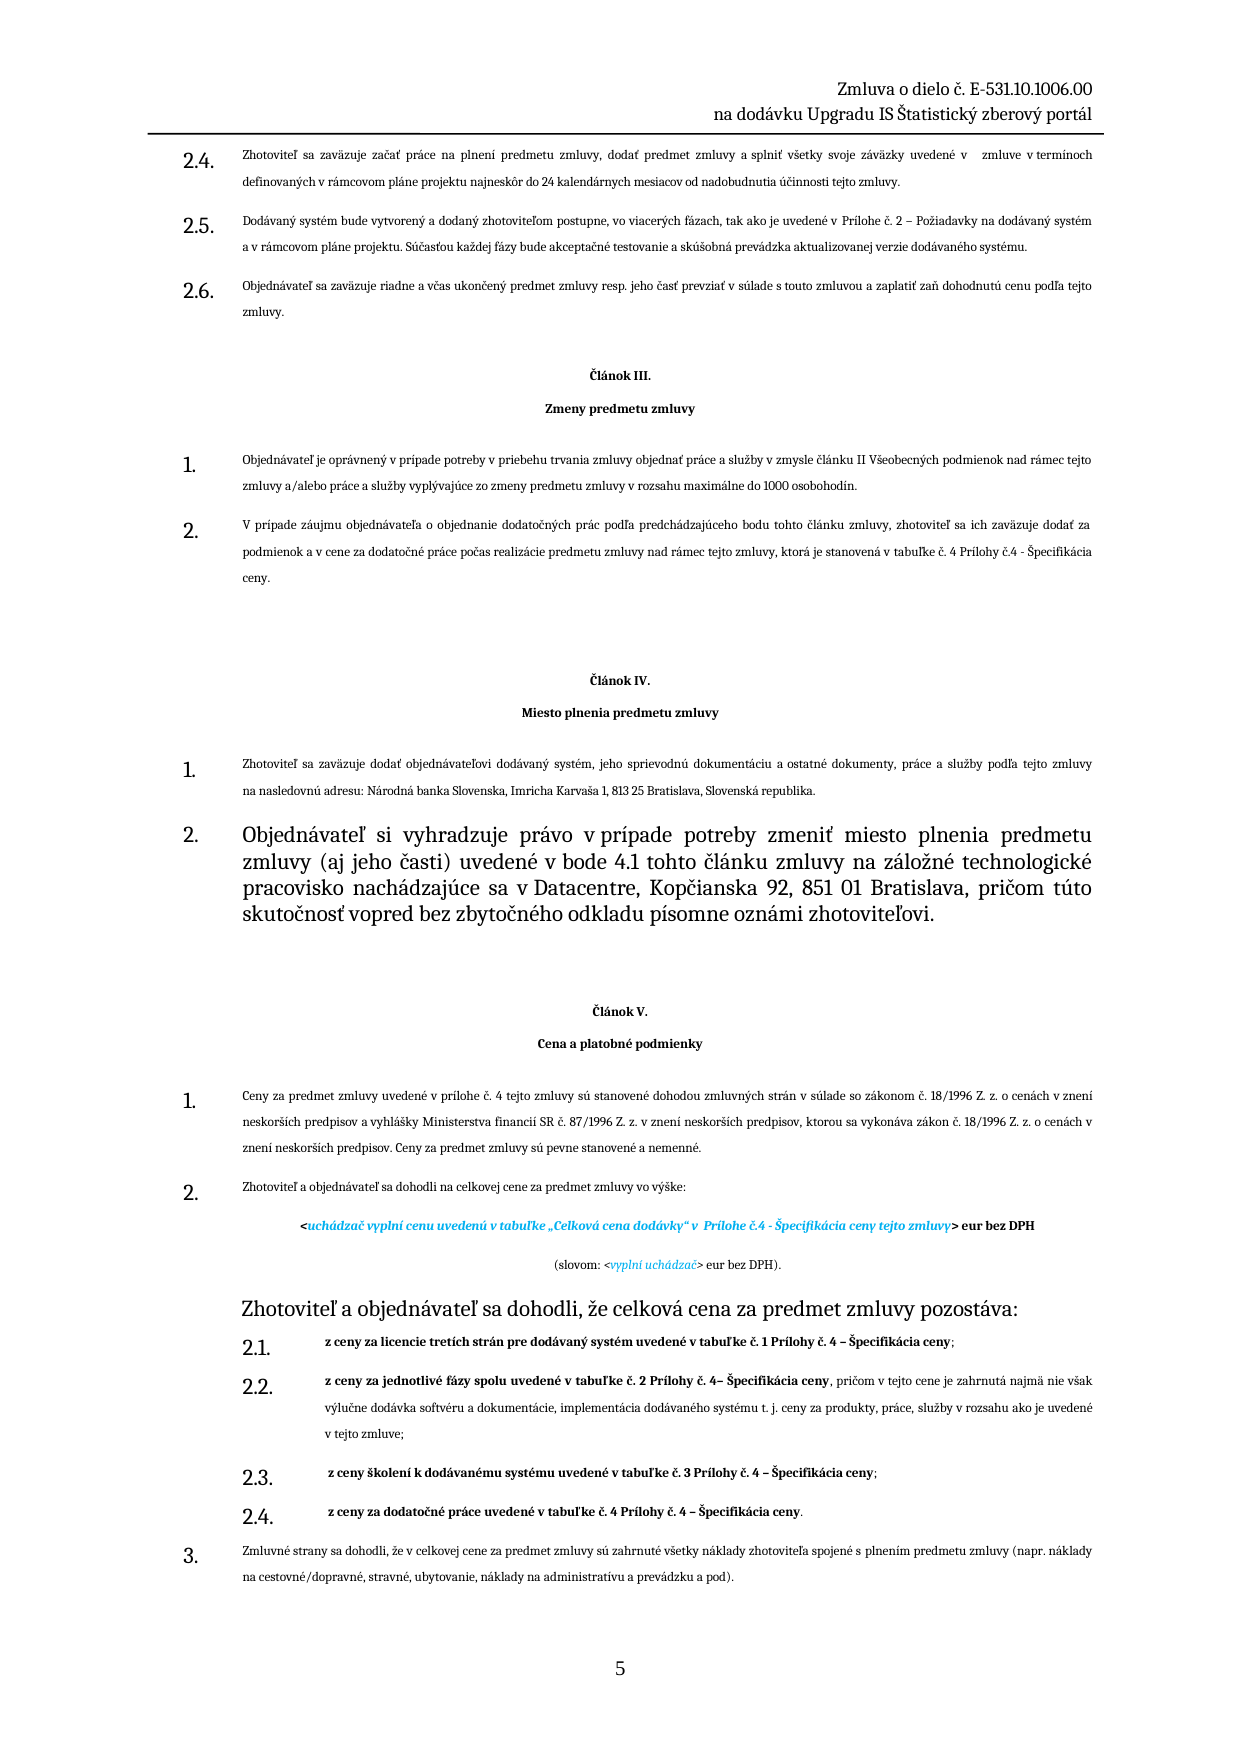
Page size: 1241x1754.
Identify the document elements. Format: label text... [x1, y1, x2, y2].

subtitle z ceny za jednotlivé fázy spolu uvedené v tabuľke č. 2 Prílohy č. 4– Špecifikácia ceny, pričom v tejto cene je zahrnutá najmä nie však výlučne dodávka softvéru a dokumentácie, implementácia dodávaného systému t. j. ceny za produkty, práce, služby v rozsahu ako je uvedené v tejto zmluve; [242, 1374, 1092, 1453]
subtitle z ceny za licencie tretích strán pre dodávaný systém uvedené v tabuľke č. 1 Prílohy č. 4 – Špecifikácia ceny; [242, 1335, 1092, 1361]
subtitle Dodávaný systém bude vytvorený a dodaný zhotoviteľom postupne, vo viacerých fázach, tak ako je uvedené v Prílohe č. 2 – Požiadavky na dodávaný systém a v rámcovom pláne projektu. Súčasťou každej fázy bude akceptačné testovanie a skúšobná prevádzka aktualizovanej verzie dodávaného systému. [183, 213, 1092, 266]
subtitle Článok IV. [148, 673, 1092, 699]
subtitle Ceny za predmet zmluvy uvedené v prílohe č. 4 tejto zmluvy sú stanovené dohodou zmluvných strán v súlade so zákonom č. 18/1996 Z. z. o cenách v znení neskorších predpisov a vyhlášky Ministerstva financií SR č. 87/1996 Z. z. v znení neskorších predpisov, ktorou sa vykonáva zákon č. 18/1996 Z. z. o cenách v znení neskorších predpisov. Ceny za predmet zmluvy sú pevne stanovené a nemenné. [183, 1088, 1092, 1167]
subtitle Objednávateľ sa zaväzuje riadne a včas ukončený predmet zmluvy resp. jeho časť prevziať v súlade s touto zmluvou a zaplatiť zaň dohodnutú cenu podľa tejto zmluvy. [183, 278, 1092, 331]
subtitle Objednávateľ je oprávnený v prípade potreby v priebehu trvania zmluvy objednať práce a služby v zmysle článku II Všeobecných podmienok nad rámec tejto zmluvy a/alebo práce a služby vyplývajúce zo zmeny predmetu zmluvy v rozsahu maximálne do 1000 osobohodín. [183, 452, 1092, 505]
subtitle Zhotoviteľ sa zaväzuje začať práce na plnení predmetu zmluvy, dodať predmet zmluvy a splniť všetky svoje záväzky uvedené v zmluve v termínoch definovaných v rámcovom pláne projektu najneskôr do 24 kalendárnych mesiacov od nadobudnutia účinnosti tejto zmluvy. [183, 148, 1092, 200]
subtitle (slovom: <vyplní uchádzač> eur bez DPH). [242, 1257, 1092, 1283]
subtitle V prípade záujmu objednávateľa o objednanie dodatočných prác podľa predchádzajúceho bodu tohto článku zmluvy, zhotoviteľ sa ich zaväzuje dodať za podmienok a v cene za dodatočné práce počas realizácie predmetu zmluvy nad rámec tejto zmluvy, ktorá je stanovená v tabuľke č. 4 Prílohy č.4 - Špecifikácia ceny. [183, 517, 1092, 597]
subtitle Zhotoviteľ a objednávateľ sa dohodli na celkovej cene za predmet zmluvy vo výške: [183, 1179, 1092, 1206]
subtitle Zmeny predmetu zmluvy [148, 401, 1092, 427]
subtitle Zhotoviteľ sa zaväzuje dodať objednávateľovi dodávaný systém, jeho sprievodnú dokumentáciu a ostatné dokumenty, práce a služby podľa tejto zmluvy na nasledovnú adresu: Národná banka Slovenska, Imricha Karvaša 1, 813 25 Bratislava, Slovenská republika. [183, 757, 1092, 809]
subtitle Cena a platobné podmienky [148, 1036, 1092, 1063]
subtitle Zmluvné strany sa dohodli, že v celkovej cene za predmet zmluvy sú zahrnuté všetky náklady zhotoviteľa spojené s plnením predmetu zmluvy (napr. náklady na cestovné/dopravné, stravné, ubytovanie, náklady na administratívu a prevádzku a pod). [183, 1543, 1092, 1596]
text Zhotoviteľ a objednávateľ sa dohodli, že celková cena za predmet zmluvy pozostáva: [241, 1296, 1092, 1322]
subtitle z ceny školení k dodávanému systému uvedené v tabuľke č. 3 Prílohy č. 4 – Špecifikácia ceny; [242, 1465, 1092, 1492]
picture [616, 1263, 622, 1272]
subtitle z ceny za dodatočné práce uvedené v tabuľke č. 4 Prílohy č. 4 – Špecifikácia ceny. [242, 1504, 1092, 1530]
subtitle <uchádzač vyplní cenu uvedenú v tabuľke „Celková cena dodávky“ v Prílohe č.4 - Špecifikácia ceny tejto zmluvy> eur bez DPH [242, 1218, 1092, 1244]
subtitle Článok III. [148, 368, 1092, 395]
list Objednávateľ si vyhradzuje právo v prípade potreby zmeniť miesto plnenia predmetu zmluvy (aj jeho časti) uvedené v bode 4.1 tohto článku zmluvy na záložné technologické pracovisko nachádzajúce sa v Datacentre, Kopčianska 92, 851 01 Bratislava, pričom túto skutočnosť vopred bez zbytočného odkladu písomne oznámi zhotoviteľovi. [183, 822, 1092, 927]
subtitle Článok V. [148, 1004, 1092, 1030]
subtitle Miesto plnenia predmetu zmluvy [148, 706, 1092, 732]
